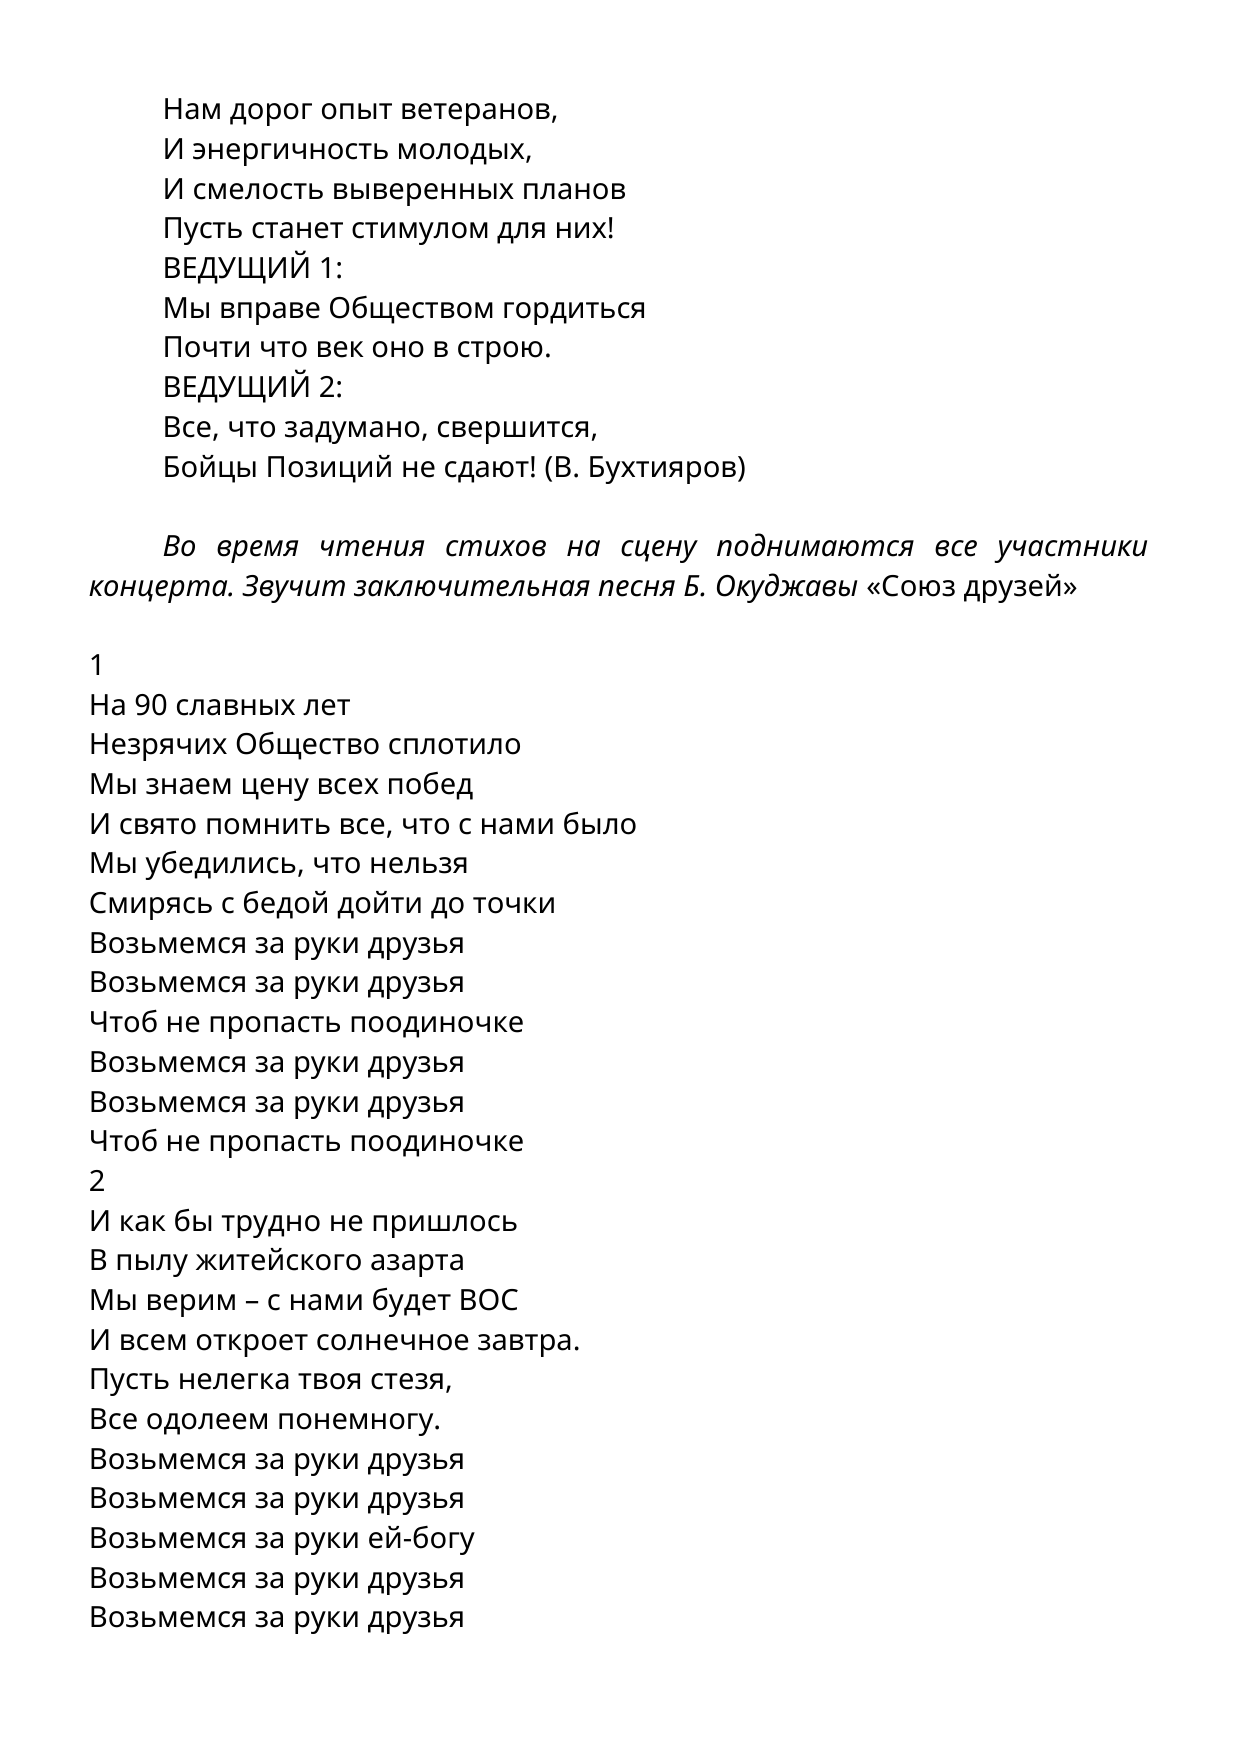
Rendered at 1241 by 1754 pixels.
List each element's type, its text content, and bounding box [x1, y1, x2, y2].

text Возьмемся за руки друзья [89, 1438, 1152, 1478]
text Возьмемся за руки ей-богу [89, 1517, 1152, 1557]
text Мы верим – с нами будет ВОС [89, 1279, 1152, 1319]
text Мы убедились, что нельзя [89, 843, 1152, 882]
text На 90 славных лет [89, 684, 1152, 724]
text В пылу житейского азарта [89, 1239, 1152, 1279]
text Возьмемся за руки друзья [89, 922, 1152, 962]
text Нам дорог опыт ветеранов, [89, 89, 1149, 128]
text Мы вправе Обществом гордиться [91, 287, 1152, 327]
text Во время чтения стихов на сцену поднимаются все участники концерта. Звучит заключительная песня Б. Окуджавы «Союз друзей» [89, 525, 1149, 604]
text И свято помнить все, что с нами было [89, 803, 1152, 843]
text Почти что век оно в строю. [91, 327, 1152, 366]
text ВЕДУЩИЙ 1: [91, 247, 1152, 287]
text Возьмемся за руки друзья [89, 1478, 1152, 1517]
text Все одолеем понемногу. [89, 1398, 1152, 1438]
text 1 [89, 644, 1152, 684]
text Возьмемся за руки друзья [89, 1081, 1152, 1121]
text Чтоб не пропасть поодиночке [89, 1001, 1152, 1041]
text Чтоб не пропасть поодиночке [89, 1121, 1152, 1160]
text Бойцы Позиций не сдают! (В. Бухтияров) [89, 446, 1149, 486]
text Пусть нелегка твоя стезя, [89, 1359, 1152, 1398]
text Незрячих Общество сплотило [89, 724, 1152, 763]
text ВЕДУЩИЙ 2: [89, 366, 1149, 406]
text Возьмемся за руки друзья [89, 962, 1152, 1001]
text И смелость выверенных планов [89, 168, 1152, 208]
text И как бы трудно не пришлось [89, 1200, 1152, 1239]
text 2 [89, 1160, 1152, 1200]
text Возьмемся за руки друзья [89, 1597, 1152, 1636]
text Все, что задумано, свершится, [89, 406, 1149, 446]
text Возьмемся за руки друзья [89, 1557, 1152, 1597]
text И всем откроет солнечное завтра. [89, 1319, 1152, 1359]
text И энергичность молодых, [89, 128, 1149, 168]
text Мы знаем цену всех побед [89, 763, 1152, 803]
text Смирясь с бедой дойти до точки [89, 882, 1152, 922]
text Возьмемся за руки друзья [89, 1041, 1152, 1081]
text Пусть станет стимулом для них! [89, 208, 1149, 247]
